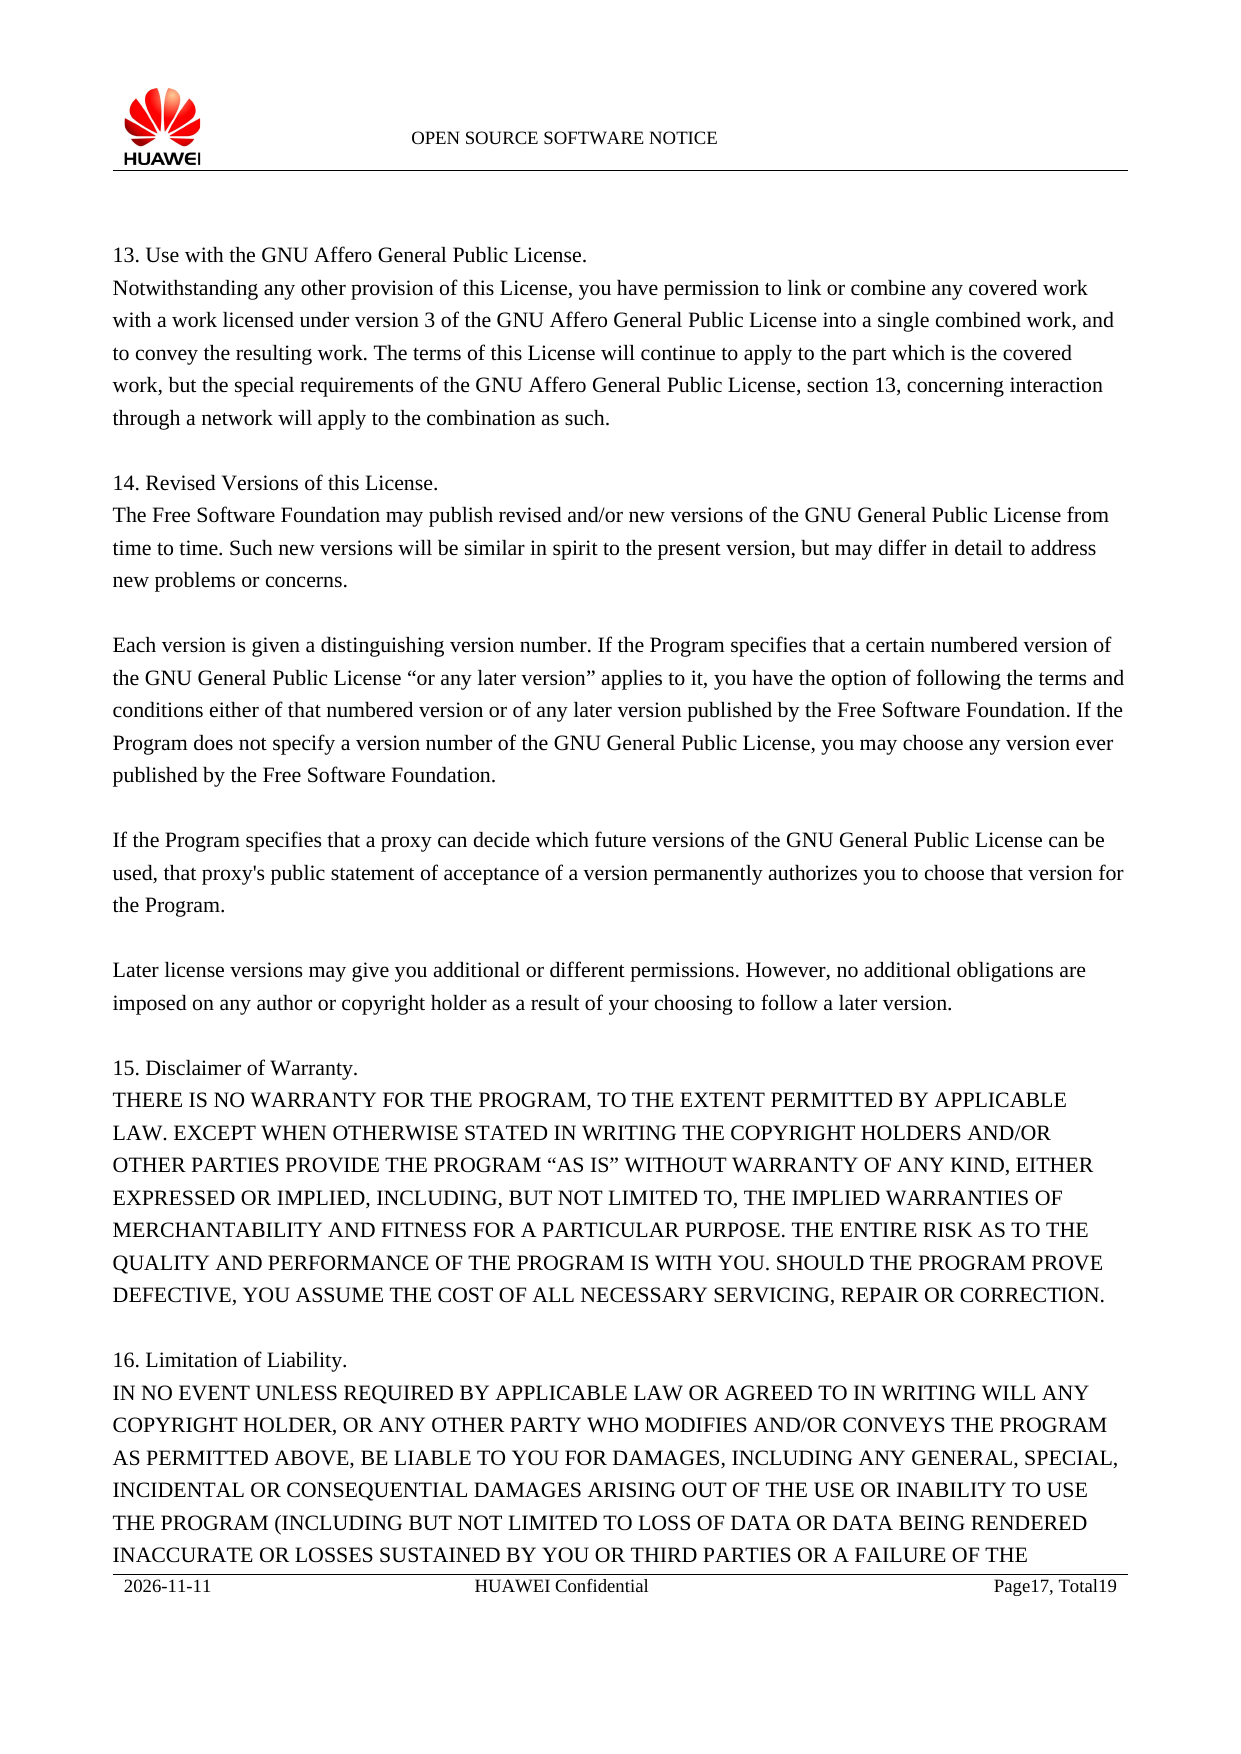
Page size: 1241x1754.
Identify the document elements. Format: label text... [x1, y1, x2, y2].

picture [124, 88, 201, 165]
